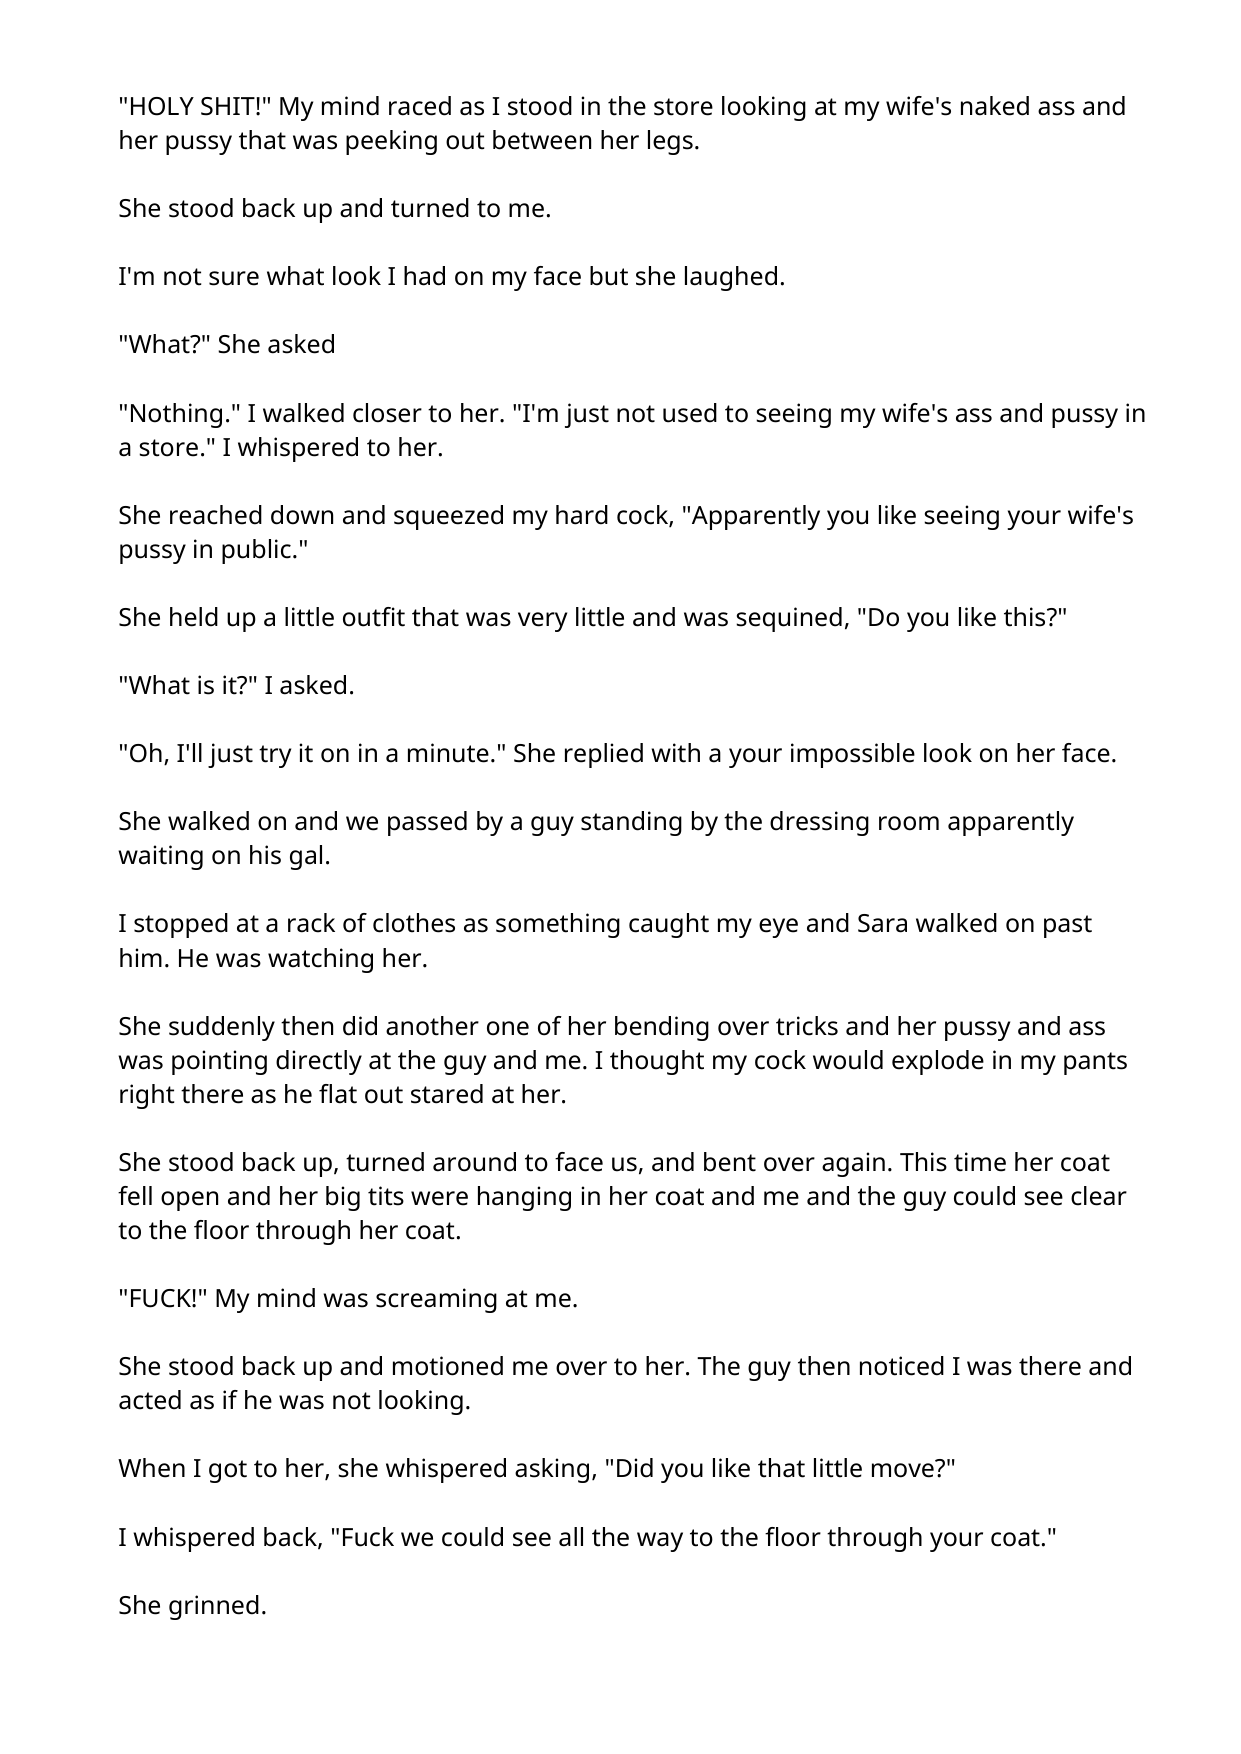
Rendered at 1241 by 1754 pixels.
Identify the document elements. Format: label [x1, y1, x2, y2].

text [118, 89, 1152, 1656]
